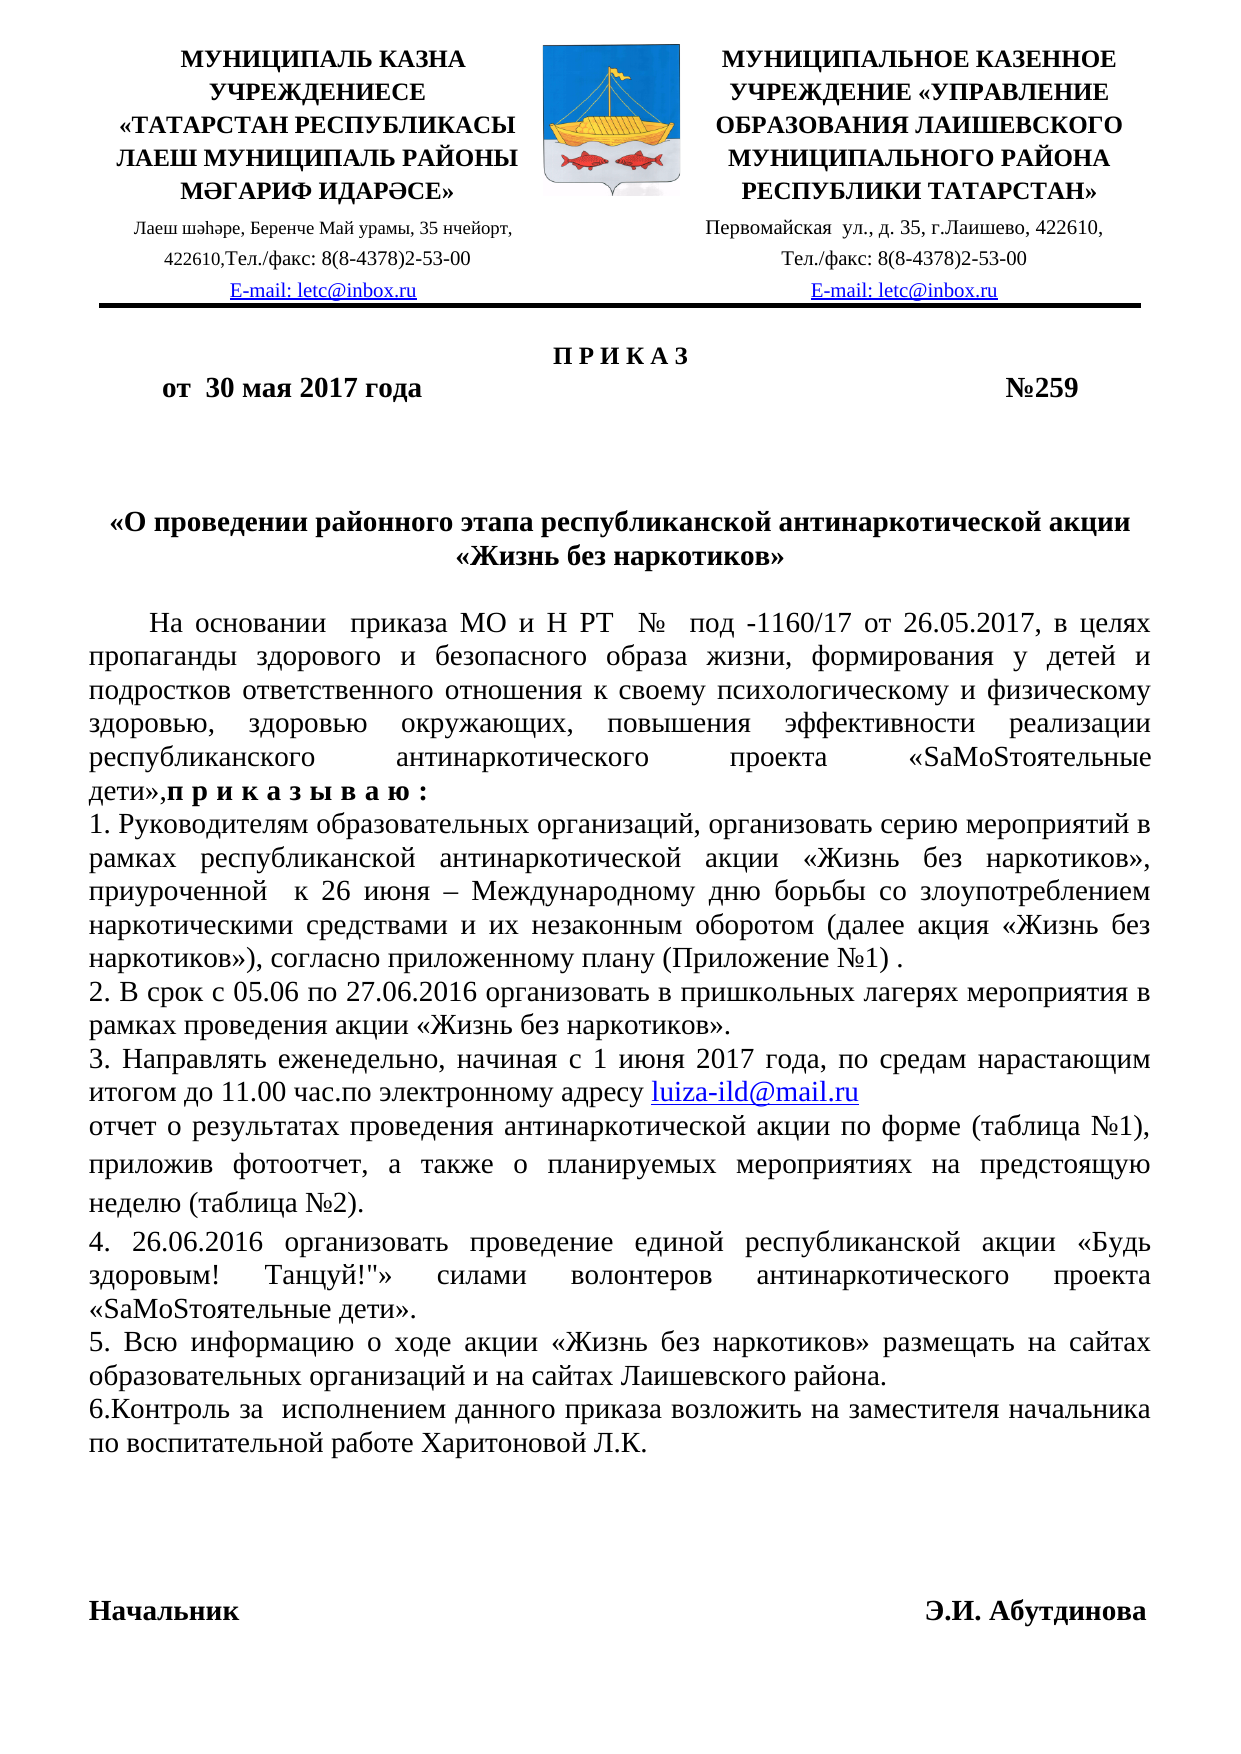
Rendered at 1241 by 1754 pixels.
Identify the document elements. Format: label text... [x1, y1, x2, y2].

text На основании приказа МО и Н РТ № под -1160/17 от 26.05.2017, в целях пропаганды здорового и безопасного образа жизни, формирования у детей и подростков ответственного отношения к своему психологическому и физическому здоровью, здоровью окружающих, повышения эффективности реализации республиканского антинаркотического проекта «SаMоSтоятельные дети»,приказываю: [89, 605, 1152, 806]
picture [542, 44, 681, 196]
text 1. Руководителям образовательных организаций, организовать серию мероприятий в рамках республиканской антинаркотической акции «Жизнь без наркотиков», приуроченной к 26 июня – Международному дню борьбы со злоупотреблением наркотическими средствами и их незаконным оборотом (далее акция «Жизнь без наркотиков»), согласно приложенному плану (Приложение №1) . [89, 806, 1152, 974]
text 6.Контроль за исполнением данного приказа возложить на заместителя начальника по воспитательной работе Харитоновой Л.К. [89, 1391, 1152, 1458]
text от 30 мая 2017 года №259 [89, 370, 1152, 404]
subtitle отчет о результатах проведения антинаркотической акции по форме (таблица №1), приложив фотоотчет, а также о планируемых мероприятиях на предстоящую неделю (таблица №2). [89, 1108, 1152, 1219]
text 5. Всю информацию о ходе акции «Жизнь без наркотиков» размещать на сайтах образовательных организаций и на сайтах Лаишевского района. [89, 1324, 1152, 1391]
table_header МУНИЦИПАЛЬНОЕ КАЗЕННОЕ УЧРЕЖДЕНИЕ «УПРАВЛЕНИЕ ОБРАЗОВАНИЯ ЛАИШЕВСКОГО МУНИЦИПАЛЬНОГО РАЙОНА РЕСПУБЛИКИ ТАТАРСТАН» Первомайская ул., д. 35, г.Лаишево, 422610, Тел./факс: 8(8-4378)2-53-00 E-mail: letc@inbox.ru [683, 44, 1141, 303]
text Начальник Э.И. Абутдинова [89, 1593, 1152, 1626]
table_header МУНИЦИПАЛЬ КАЗНА УЧРЕЖДЕНИЕСЕ «ТАТАРСТАН РЕСПУБЛИКАСЫ ЛАЕШ МУНИЦИПАЛЬ РАЙОНЫ МӘГАРИФ ИДАРӘСЕ» Лаеш шәһәре, Беренче Май урамы, 35 нчейорт, 422610,Тел./факс: 8(8-4378)2-53-00 E-mail: letc@inbox.ru [99, 44, 536, 303]
text П Р И К А З [89, 341, 1152, 370]
table_header [536, 44, 683, 303]
text 4. 26.06.2016 организовать проведение единой республиканской акции «Будь здоровым! Танцуй!"» силами волонтеров антинаркотического проекта «SаMоSтоятельные дети». [89, 1224, 1152, 1324]
text 3. Направлять еженедельно, начиная с 1 июня 2017 года, по средам нарастающим итогом до 11.00 час.по электронному адресу luiza-ild@mail.ru [89, 1041, 1152, 1108]
text 2. В срок с 05.06 по 27.06.2016 организовать в пришкольных лагерях мероприятия в рамках проведения акции «Жизнь без наркотиков». [89, 974, 1152, 1041]
text «О проведении районного этапа республиканской антинаркотической акции «Жизнь без наркотиков» [89, 504, 1152, 571]
